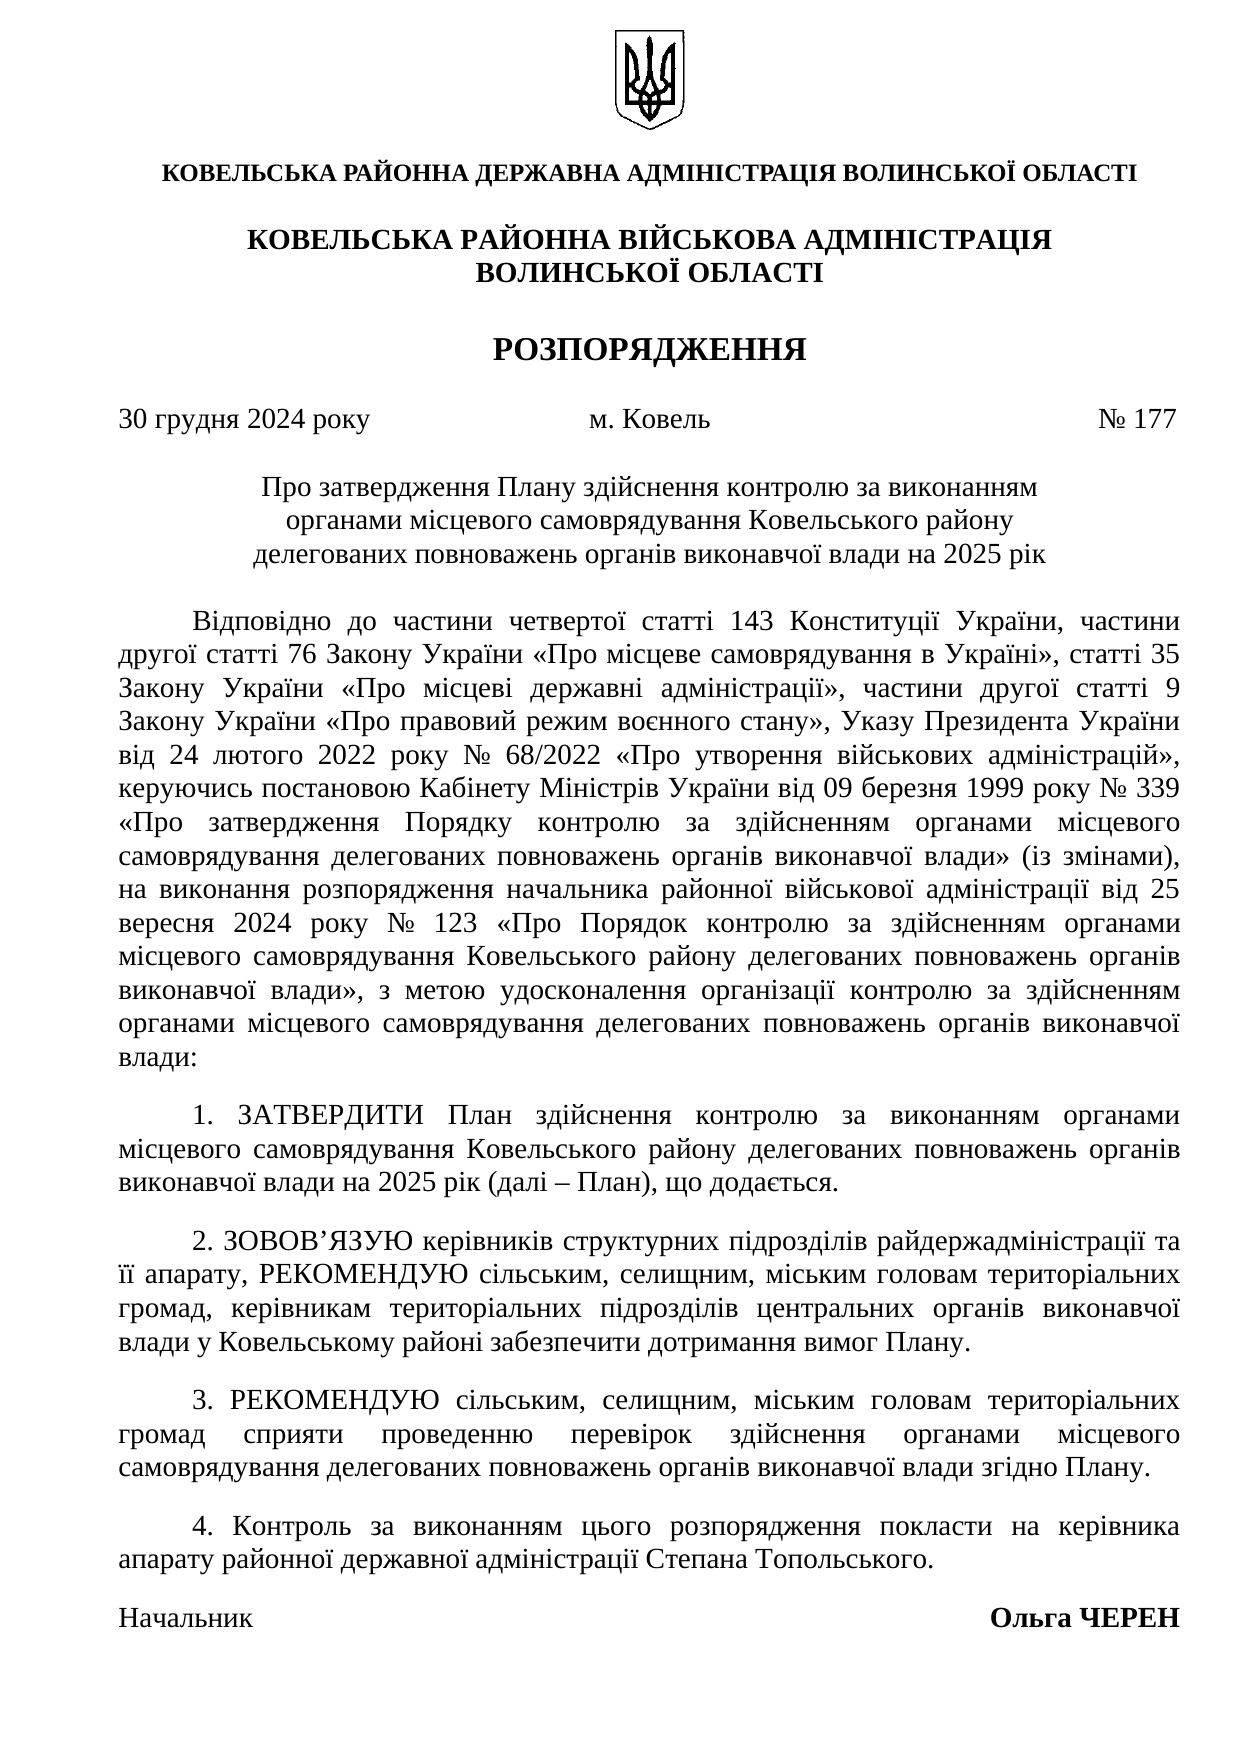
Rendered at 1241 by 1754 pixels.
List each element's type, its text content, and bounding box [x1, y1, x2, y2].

text ВОЛИНСЬКОЇ ОБЛАСТІ [118, 256, 1181, 289]
text Про затвердження Плану здійснення контролю за виконанням [118, 469, 1181, 502]
subtitle КОВЕЛЬСЬКА РАЙОННА ДЕРЖАВНА АДМІНІСТРАЦІЯ ВОЛИНСЬКОЇ ОБЛАСТІ [118, 158, 1181, 187]
picture [614, 29, 685, 130]
text органами місцевого самоврядування Ковельського району [118, 502, 1181, 536]
text 4. Контроль за виконанням цього розпорядження покласти на керівника апарату районної державної адміністрації Степана Топольського. [118, 1508, 1181, 1575]
text 2. ЗОВОВ’ЯЗУЮ керівників структурних підрозділів райдержадміністрації та її апарату, РЕКОМЕНДУЮ сільським, селищним, міським головам територіальних громад, керівникам територіальних підрозділів центральних органів виконавчої влади у Ковельському районі забезпечити дотримання вимог Плану. [118, 1223, 1181, 1357]
text делегованих повноважень органів виконавчої влади на 2025 рік [118, 536, 1181, 569]
text КОВЕЛЬСЬКА РАЙОННА ВІЙСЬКОВА АДМІНІСТРАЦІЯ [118, 222, 1181, 256]
text Начальник Ольга черен [118, 1600, 1181, 1633]
text Відповідно до частини четвертої статті 143 Конституції України, частини другої статті 76 Закону України «Про місцеве самоврядування в Україні», статті 35 Закону України «Про місцеві державні адміністрації», частини другої статті 9 Закону України «Про правовий режим воєнного стану», Указу Президента України від 24 лютого 2022 року № 68/2022 «Про утворення військових адміністрацій», керуючись постановою Кабінету Міністрів України від 09 березня 1999 року № 339 «Про затвердження Порядку контролю за здійсненням органами місцевого самоврядування делегованих повноважень органів виконавчої влади» (із змінами), на виконання розпорядження начальника районної військової адміністрації від 25 вересня 2024 року № 123 «Про Порядок контролю за здійсненням органами місцевого самоврядування Ковельського району делегованих повноважень органів виконавчої влади», з метою удосконалення організації контролю за здійсненням органами місцевого самоврядування делегованих повноважень органів виконавчої влади: [118, 603, 1181, 1072]
text 3. РЕКОМЕНДУЮ сільським, селищним, міським головам територіальних громад сприяти проведенню перевірок здійснення органами місцевого самоврядування делегованих повноважень органів виконавчої влади згідно Плану. [118, 1382, 1181, 1483]
text 30 грудня 2024 року м. Ковель № 177 [118, 402, 1181, 435]
text 1. ЗАТВЕРДИТИ План здійснення контролю за виконанням органами місцевого самоврядування Ковельського району делегованих повноважень органів виконавчої влади на 2025 рік (далі – План), що додається. [118, 1097, 1181, 1198]
subtitle РОЗПОРЯДЖЕННЯ [118, 323, 1181, 368]
